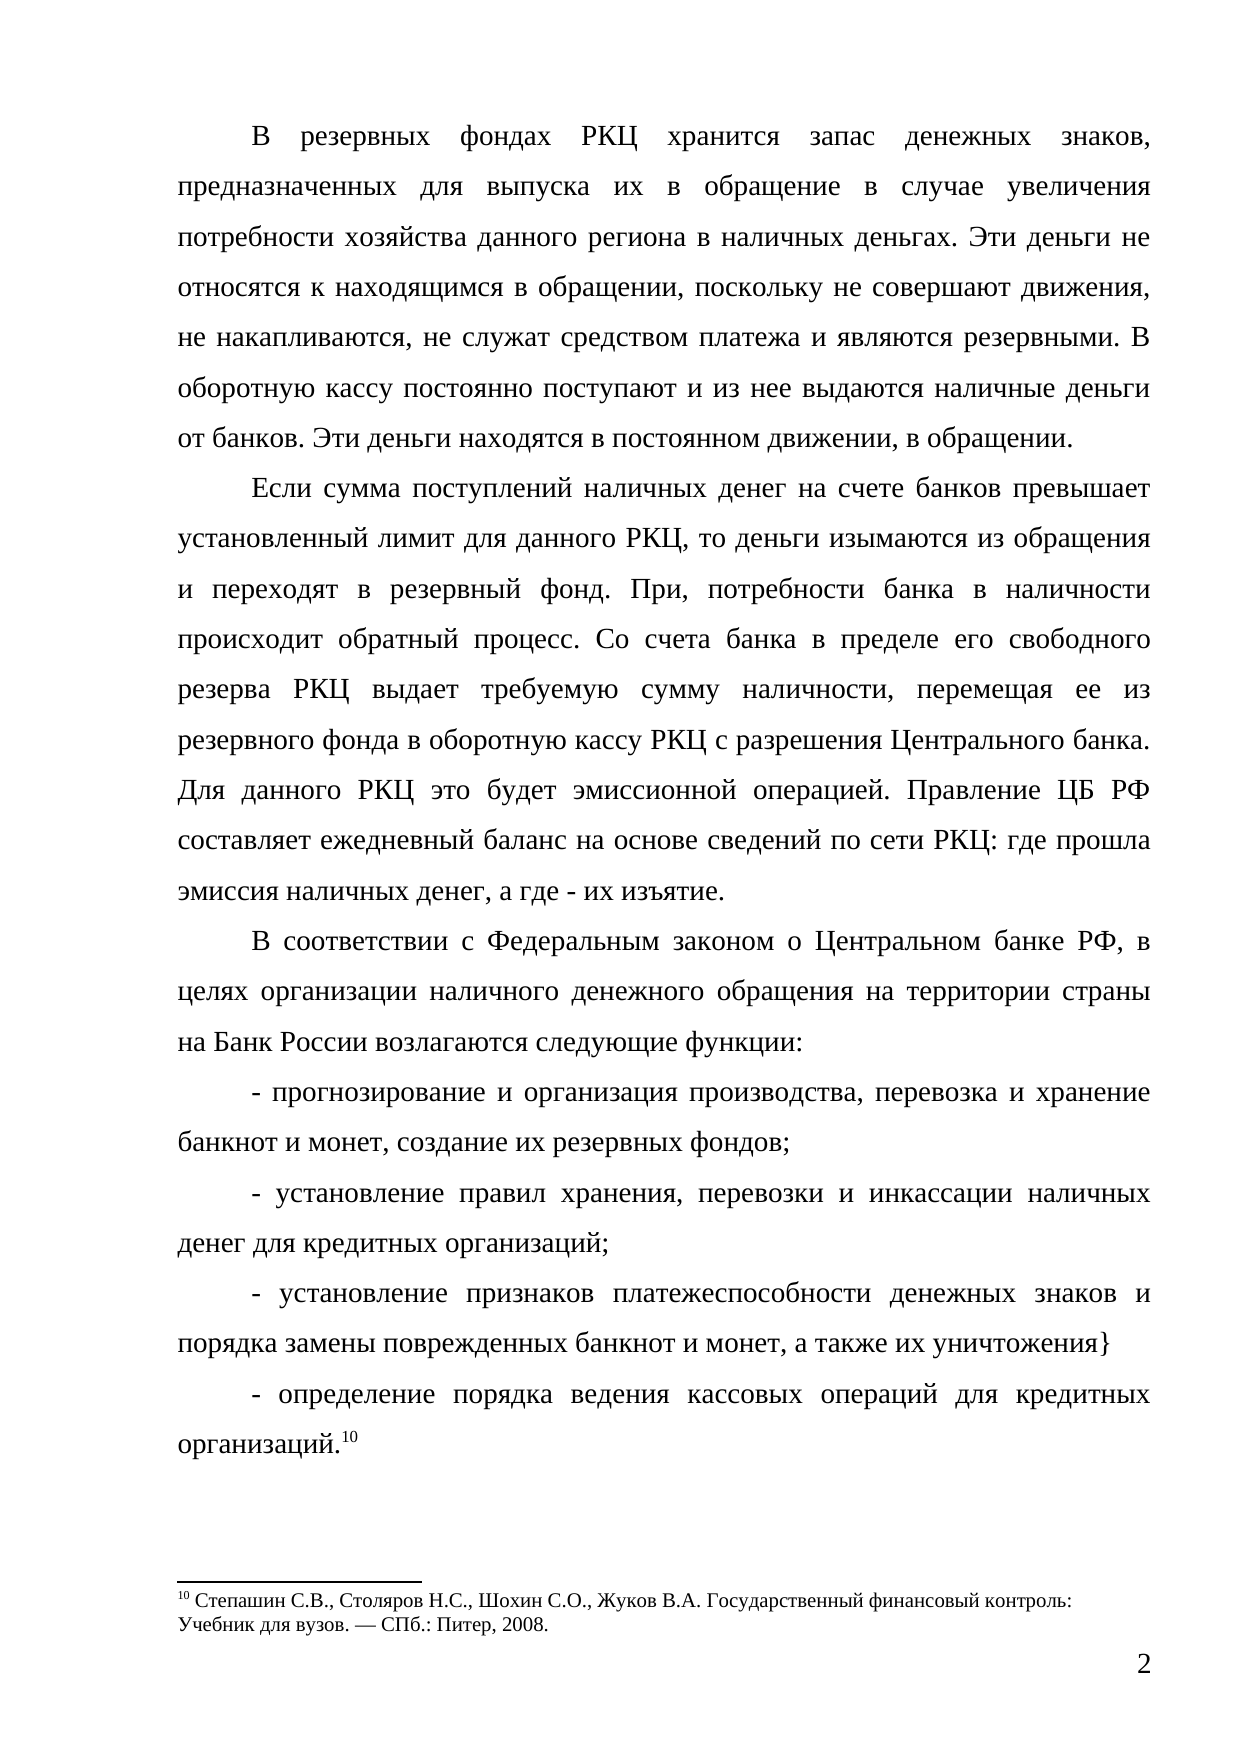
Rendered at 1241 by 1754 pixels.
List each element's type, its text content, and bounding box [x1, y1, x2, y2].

text В резервных фондах РКЦ хранится запас денежных знаков, предназначенных для выпуска их в обращение в случае увеличения потребности хозяйства данного региона в наличных деньгах. Эти деньги не относятся к находящимся в обращении, поскольку не совершают движения, не накапливаются, не служат средством платежа и являются резервными. В оборотную кассу постоянно поступают и из нее выдаются наличные деньги от банков. Эти деньги находятся в постоянном движении, в обращении. [177, 118, 1152, 453]
text - установление признаков платежеспособности денежных знаков и порядка замены поврежденных банкнот и монет, а также их уничтожения} [177, 1275, 1152, 1359]
text - прогнозирование и организация производства, перевозка и хранение банкнот и монет, создание их резервных фондов; [177, 1074, 1152, 1158]
text - установление правил хранения, перевозки и инкассации наличных денег для кредитных организаций; [177, 1175, 1152, 1258]
text - определение порядка ведения кассовых операций для кредитных организаций. [177, 1376, 1152, 1460]
text Если сумма поступлений наличных денег на счете банков превышает установленный лимит для данного РКЦ, то деньги изымаются из обращения и переходят в резервный фонд. При, потребности банка в наличности происходит обратный процесс. Со счета банка в пределе его свободного резерва РКЦ выдает требуемую сумму наличности, перемещая ее из резервного фонда в оборотную кассу РКЦ с разрешения Центрального банка. Для данного РКЦ это будет эмиссионной операцией. Правление ЦБ РФ составляет ежедневный баланс на основе сведений по сети РКЦ: где прошла эмиссия наличных денег, а где - их изъятие. [177, 470, 1152, 906]
text В соответствии с Федеральным законом о Центральном банке РФ, в целях организации наличного денежного обращения на территории страны на Банк России возлагаются следующие функции: [177, 923, 1152, 1057]
